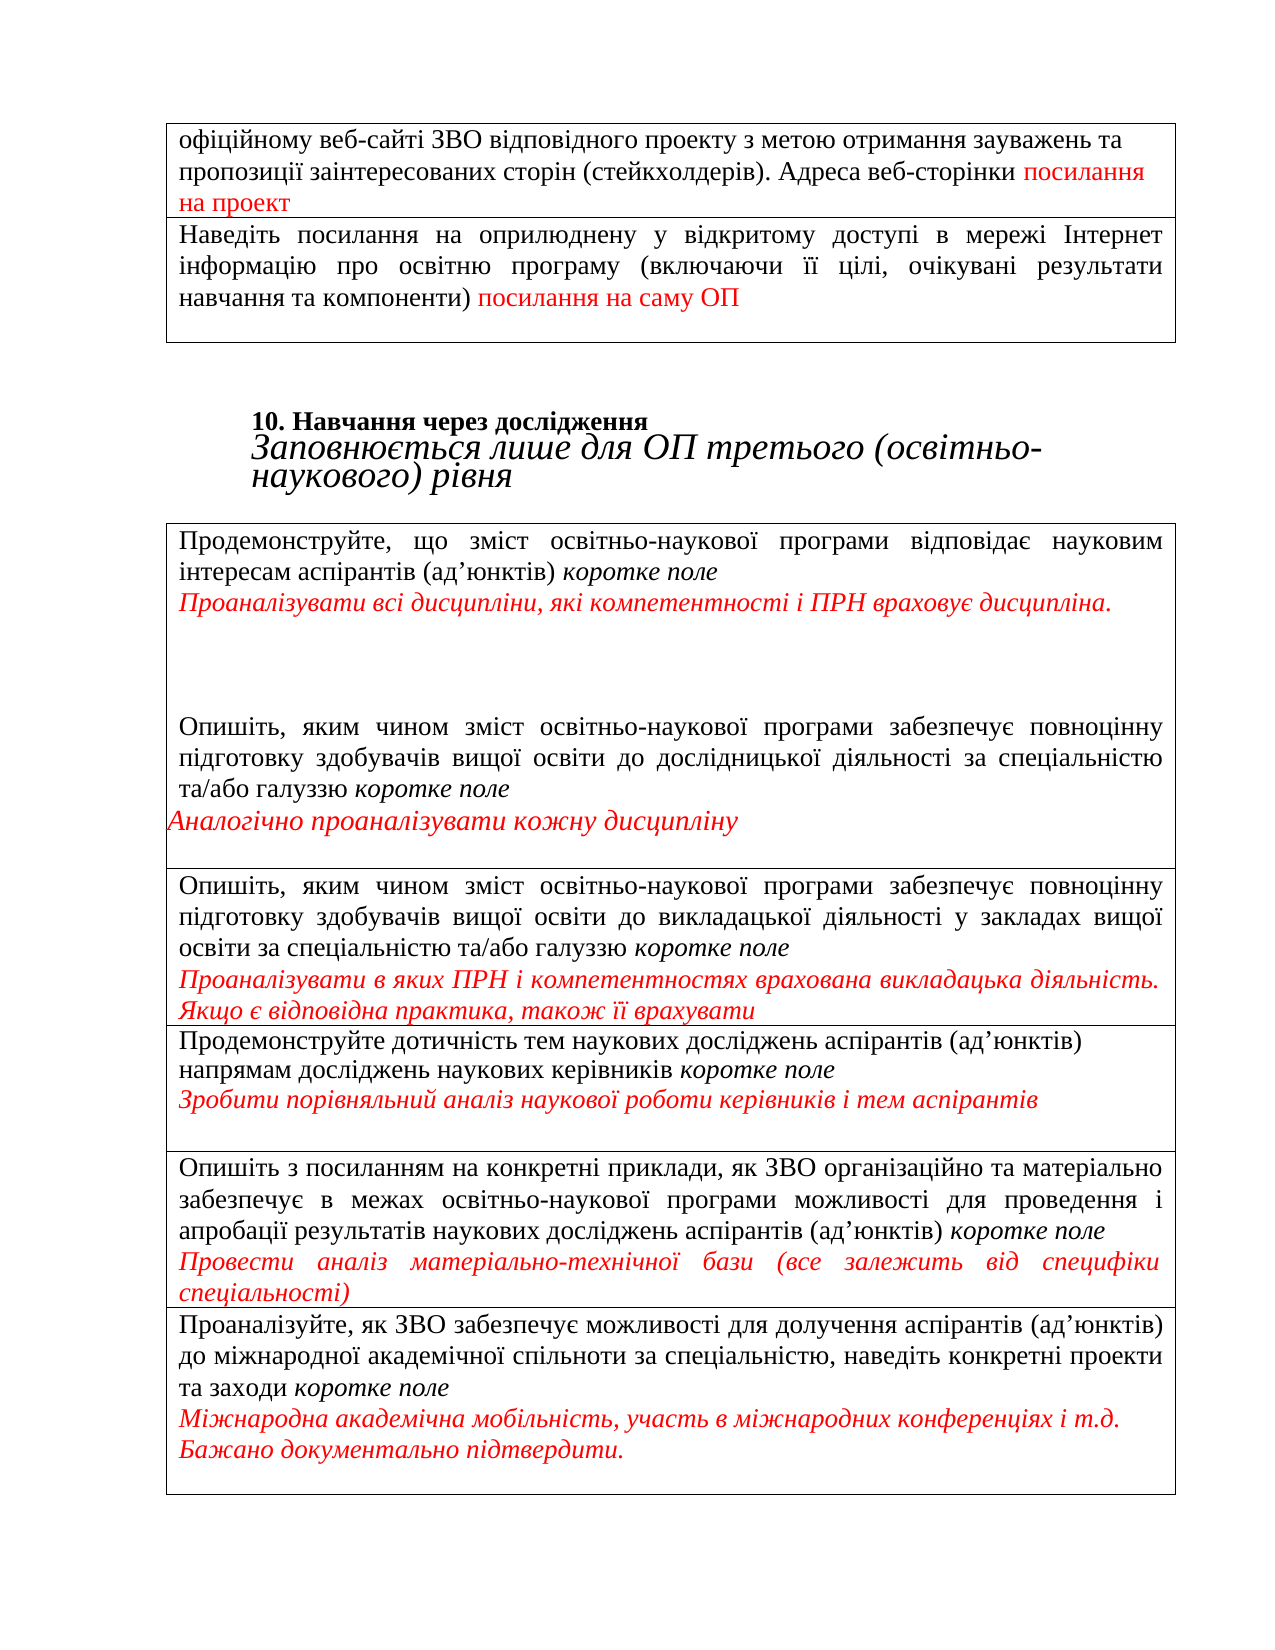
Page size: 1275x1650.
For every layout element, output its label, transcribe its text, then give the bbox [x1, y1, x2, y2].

table_cell Наведіть посилання на оприлюднену у відкритому доступі в мережі Інтернет інформацію про освітню програму (включаючи її цілі, очікувані результати навчання та компоненти) посилання на саму ОП [167, 218, 1175, 342]
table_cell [167, 124, 1175, 217]
table_cell Опишіть, яким чином зміст освітньо-наукової програми забезпечує повноцінну підготовку здобувачів вищої освіти до викладацької діяльності у закладах вищої освіти за спеціальністю та/або галуззю коротке поле Проаналізувати в яких ПРН і компетентностях врахована викладацька діяльність. Якщо є відповідна практика, також її врахувати [167, 869, 1175, 1025]
text Заповнюється лише для ОП третього (освітньо-наукового) рівня [251, 436, 1210, 493]
list Навчання через дослідження [251, 405, 1210, 436]
table_cell Опишіть з посиланням на конкретні приклади, як ЗВО організаційно та матеріально забезпечує в межах освітньо-наукової програми можливості для проведення і апробації результатів наукових досліджень аспірантів (ад’юнктів) коротке поле Провести аналіз матеріально-технічної бази (все залежить від специфіки спеціальності) [167, 1152, 1175, 1307]
table_header Продемонструйте, що зміст освітньо-наукової програми відповідає науковим інтересам аспірантів (ад’юнктів) коротке поле Проаналізувати всі дисципліни, які компетентності і ПРН враховує дисципліна. Опишіть, яким чином зміст освітньо-наукової програми забезпечує повноцінну підготовку здобувачів вищої освіти до дослідницької діяльності за спеціальністю та/або галуззю коротке поле Аналогічно проаналізувати кожну дисципліну [167, 524, 1175, 868]
table_cell Проаналізуйте, як ЗВО забезпечує можливості для долучення аспірантів (ад’юнктів) до міжнародної академічної спільноти за спеціальністю, наведіть конкретні проекти та заходи коротке поле Міжнародна академічна мобільність, участь в міжнародних конференціях і т.д. Бажано документально підтвердити. [167, 1308, 1175, 1494]
table_cell Продемонструйте дотичність тем наукових досліджень аспірантів (ад’юнктів) напрямам досліджень наукових керівників коротке поле Зробити порівняльний аналіз наукової роботи керівників і тем аспірантів [167, 1026, 1175, 1151]
